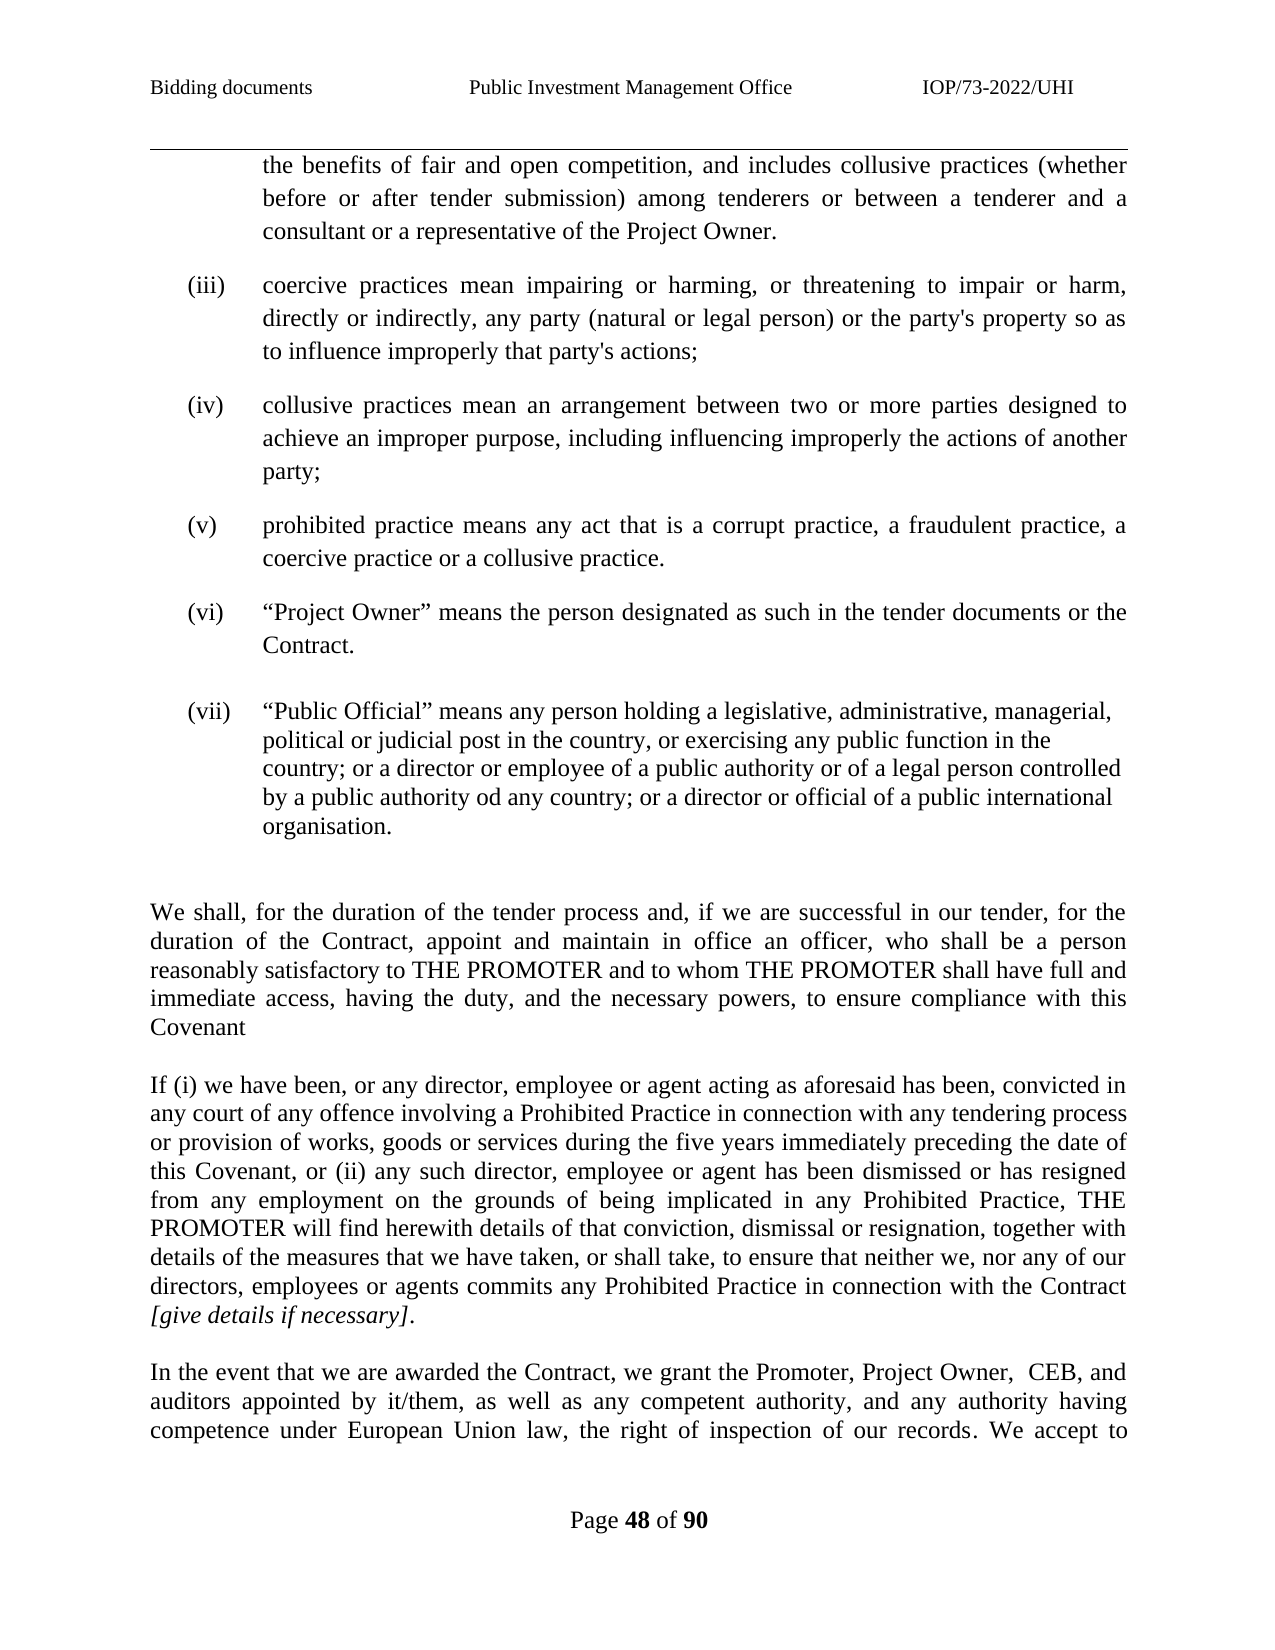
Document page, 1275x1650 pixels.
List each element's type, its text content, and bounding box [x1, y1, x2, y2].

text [150, 1357, 1128, 1443]
text We shall, for the duration of the tender process and, if we are successful in our tender, for the duration of the Contract, appoint and maintain in office an officer, who shall be a person reasonably satisfactory to THE PROMOTER and to whom THE PROMOTER shall have full and immediate access, having the duty, and the necessary powers, to ensure compliance with this Covenant [150, 897, 1128, 1041]
text If (i) we have been, or any director, employee or agent acting as aforesaid has been, convicted in any court of any offence involving a Prohibited Practice in connection with any tendering process or provision of works, goods or services during the five years immediately preceding the date of this Covenant, or (ii) any such director, employee or agent has been dismissed or has resigned from any employment on the grounds of being implicated in any Prohibited Practice, THE PROMOTER will find herewith details of that conviction, dismissal or resignation, together with details of the measures that we have taken, or shall take, to ensure that neither we, nor any of our directors, employees or agents commits any Prohibited Practice in connection with the Contract [give details if necessary]. [150, 1070, 1128, 1328]
list “Public Official” means any person holding a legislative, administrative, managerial, political or judicial post in the country, or exercising any public function in the country; or a director or employee of a public authority or of a legal person controlled by a public authority od any country; or a director or official of a public international organisation. [187, 696, 1128, 840]
list prohibited practice means any act that is a corrupt practice, a fraudulent practice, a coercive practice or a collusive practice. [187, 510, 1128, 572]
list “Project Owner” means the person designated as such in the tender documents or the Contract. [187, 597, 1128, 659]
list collusive practices mean an arrangement between two or more parties designed to achieve an improper purpose, including influencing improperly the actions of another party; [187, 390, 1128, 485]
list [187, 150, 1128, 245]
list coercive practices mean impairing or harming, or threatening to impair or harm, directly or indirectly, any party (natural or legal person) or the party's property so as to influence improperly that party's actions; [187, 270, 1128, 365]
